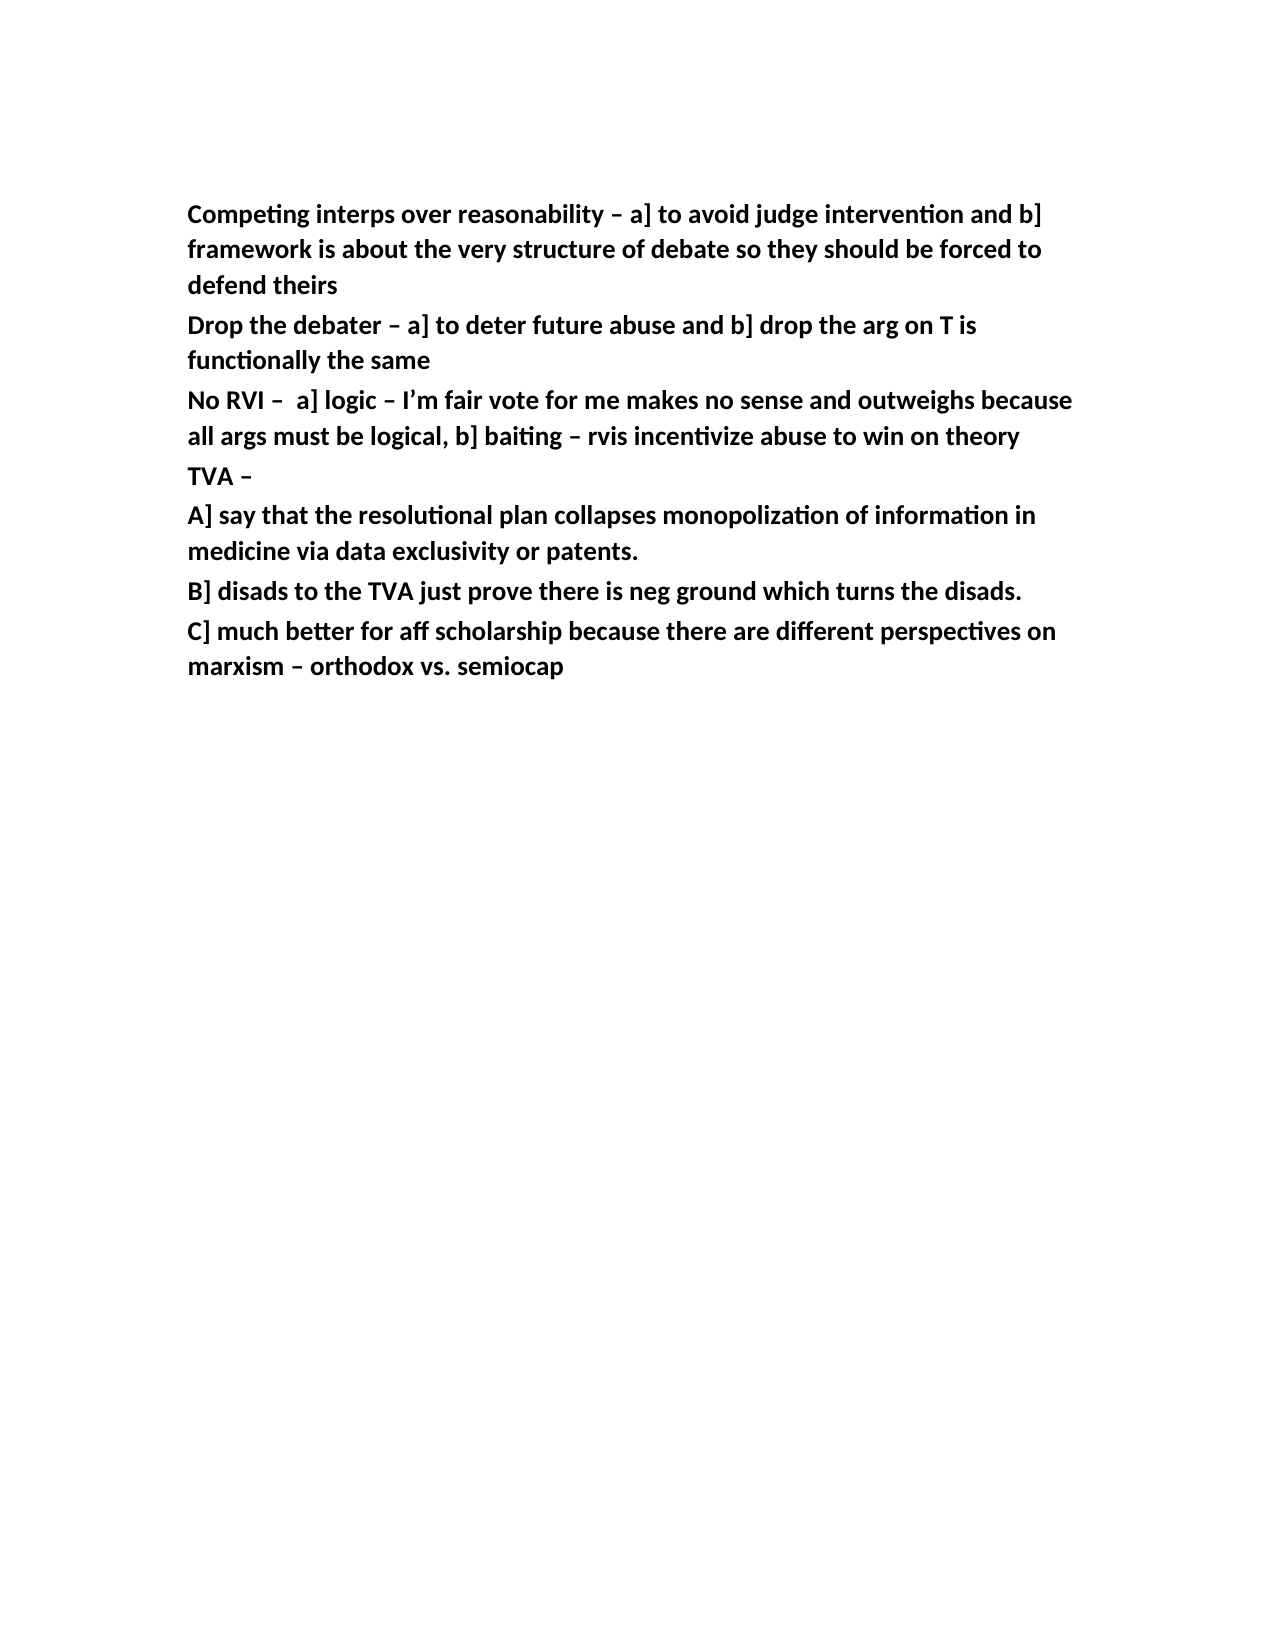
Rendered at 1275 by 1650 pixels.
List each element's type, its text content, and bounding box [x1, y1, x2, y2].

subtitle Drop the debater – a] to deter future abuse and b] drop the arg on T is functionally the same [187, 308, 1087, 377]
subtitle Competing interps over reasonability – a] to avoid judge intervention and b] framework is about the very structure of debate so they should be forced to defend theirs [187, 197, 1087, 301]
subtitle C] much better for aff scholarship because there are different perspectives on marxism – orthodox vs. semiocap [187, 614, 1087, 682]
subtitle B] disads to the TVA just prove there is neg ground which turns the disads. [187, 574, 1087, 607]
subtitle A] say that the resolutional plan collapses monopolization of information in medicine via data exclusivity or patents. [187, 498, 1087, 567]
subtitle TVA – [187, 459, 1087, 492]
subtitle No RVI – a] logic – I’m fair vote for me makes no sense and outweighs because all args must be logical, b] baiting – rvis incentivize abuse to win on theory [187, 383, 1087, 452]
